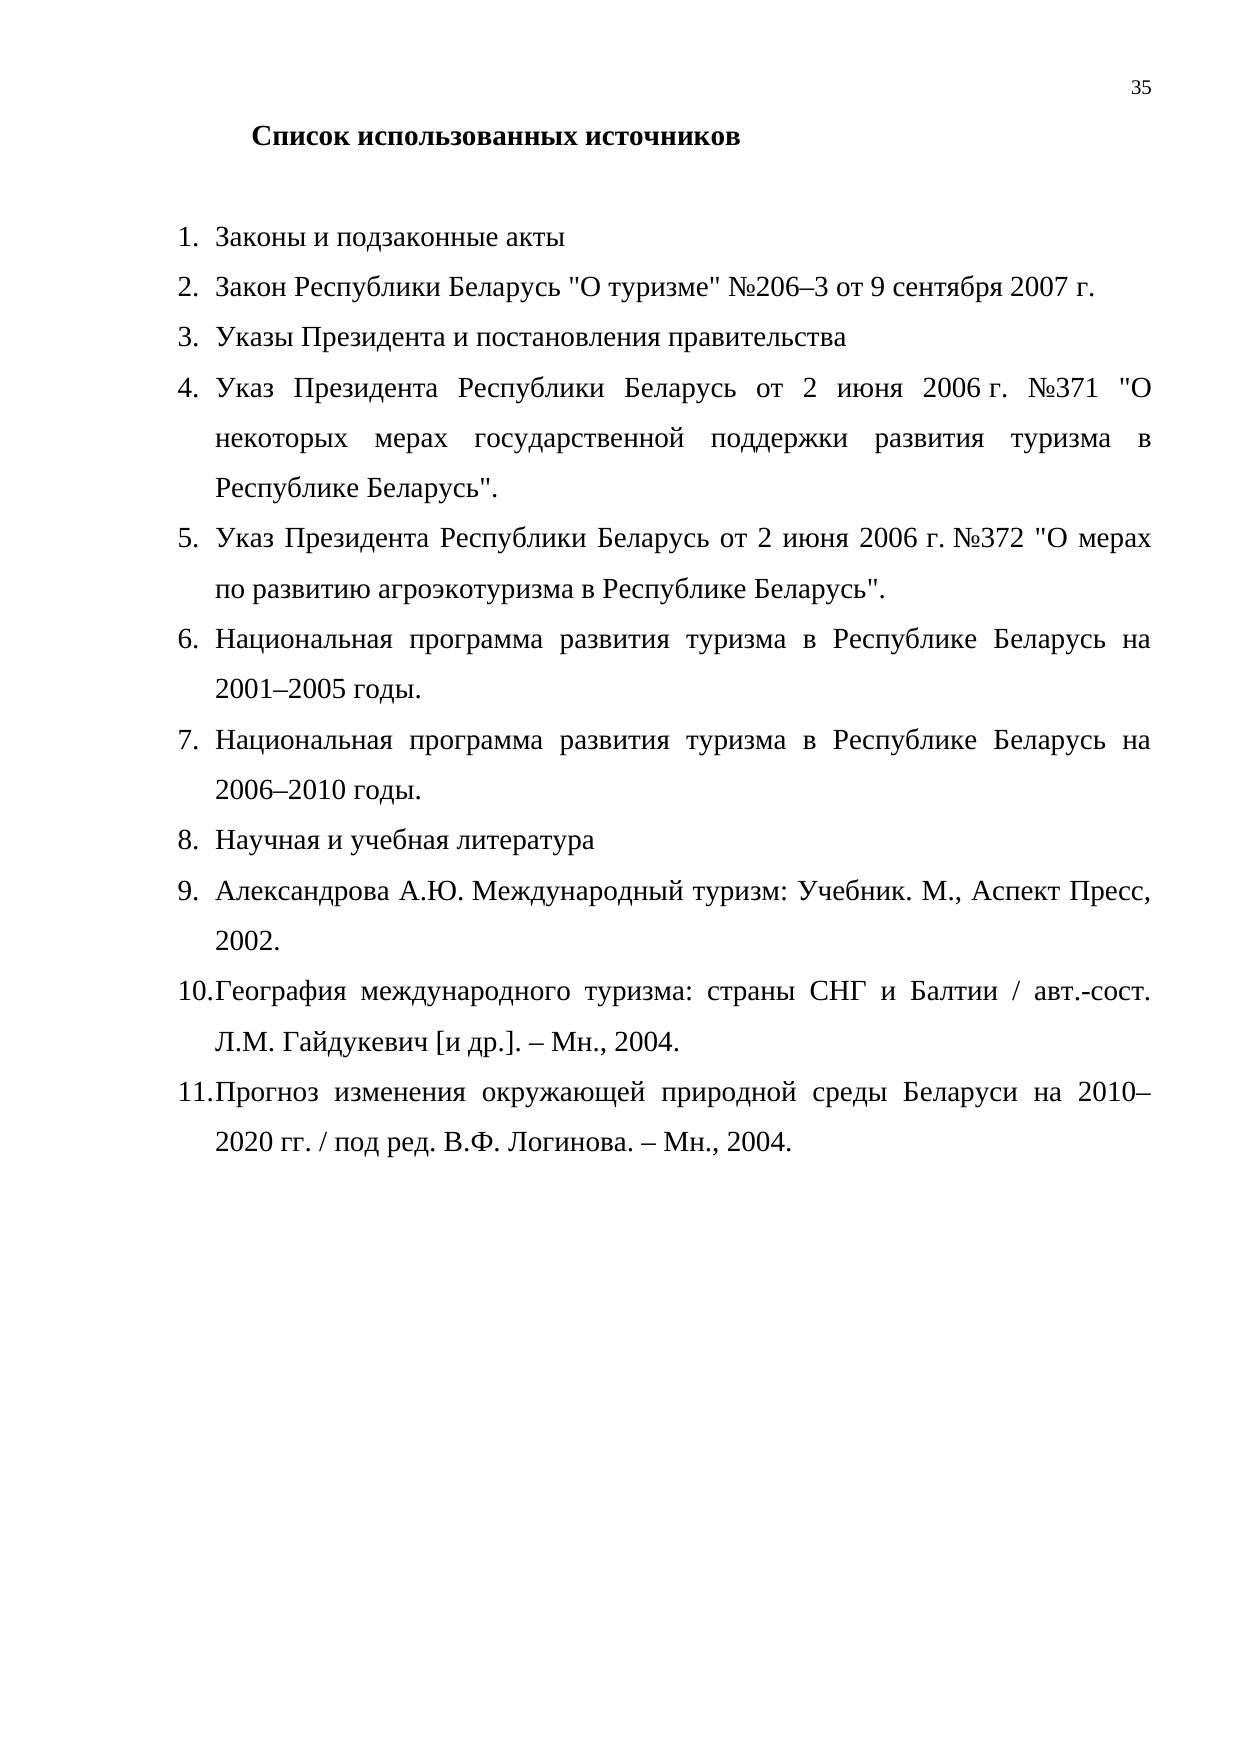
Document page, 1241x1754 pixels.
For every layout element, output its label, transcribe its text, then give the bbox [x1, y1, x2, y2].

list Прогноз изменения окружающей природной среды Беларуси на 2010–2020 гг. / под ред. В.Ф. Логинова. – Мн., 2004. [177, 1074, 1152, 1158]
list Александрова А.Ю. Международный туризм: Учебник. М., Аспект Пресс, 2002. [177, 873, 1152, 957]
list Национальная программа развития туризма в Республике Беларусь на 2006–2010 годы. [177, 722, 1152, 806]
list Закон Республики Беларусь "О туризме" №206–3 от 9 сентября 2007 г. [177, 269, 1152, 303]
list Законы и подзаконные акты [177, 219, 1152, 252]
list Научная и учебная литература [177, 822, 1152, 856]
list Указы Президента и постановления правительства [177, 319, 1152, 353]
list Национальная программа развития туризма в Республике Беларусь на 2001–2005 годы. [177, 621, 1152, 705]
list География международного туризма: страны СНГ и Балтии / авт.-сост. Л.М. Гайдукевич [и др.]. – Мн., 2004. [177, 973, 1152, 1057]
text Список использованных источников [177, 118, 1152, 152]
list Указ Президента Республики Беларусь от 2 июня 2006 г. №371 "О некоторых мерах государственной поддержки развития туризма в Республике Беларусь". [177, 370, 1152, 504]
list Указ Президента Республики Беларусь от 2 июня 2006 г. №372 "О мерах по развитию агроэкотуризма в Республике Беларусь". [177, 521, 1152, 604]
